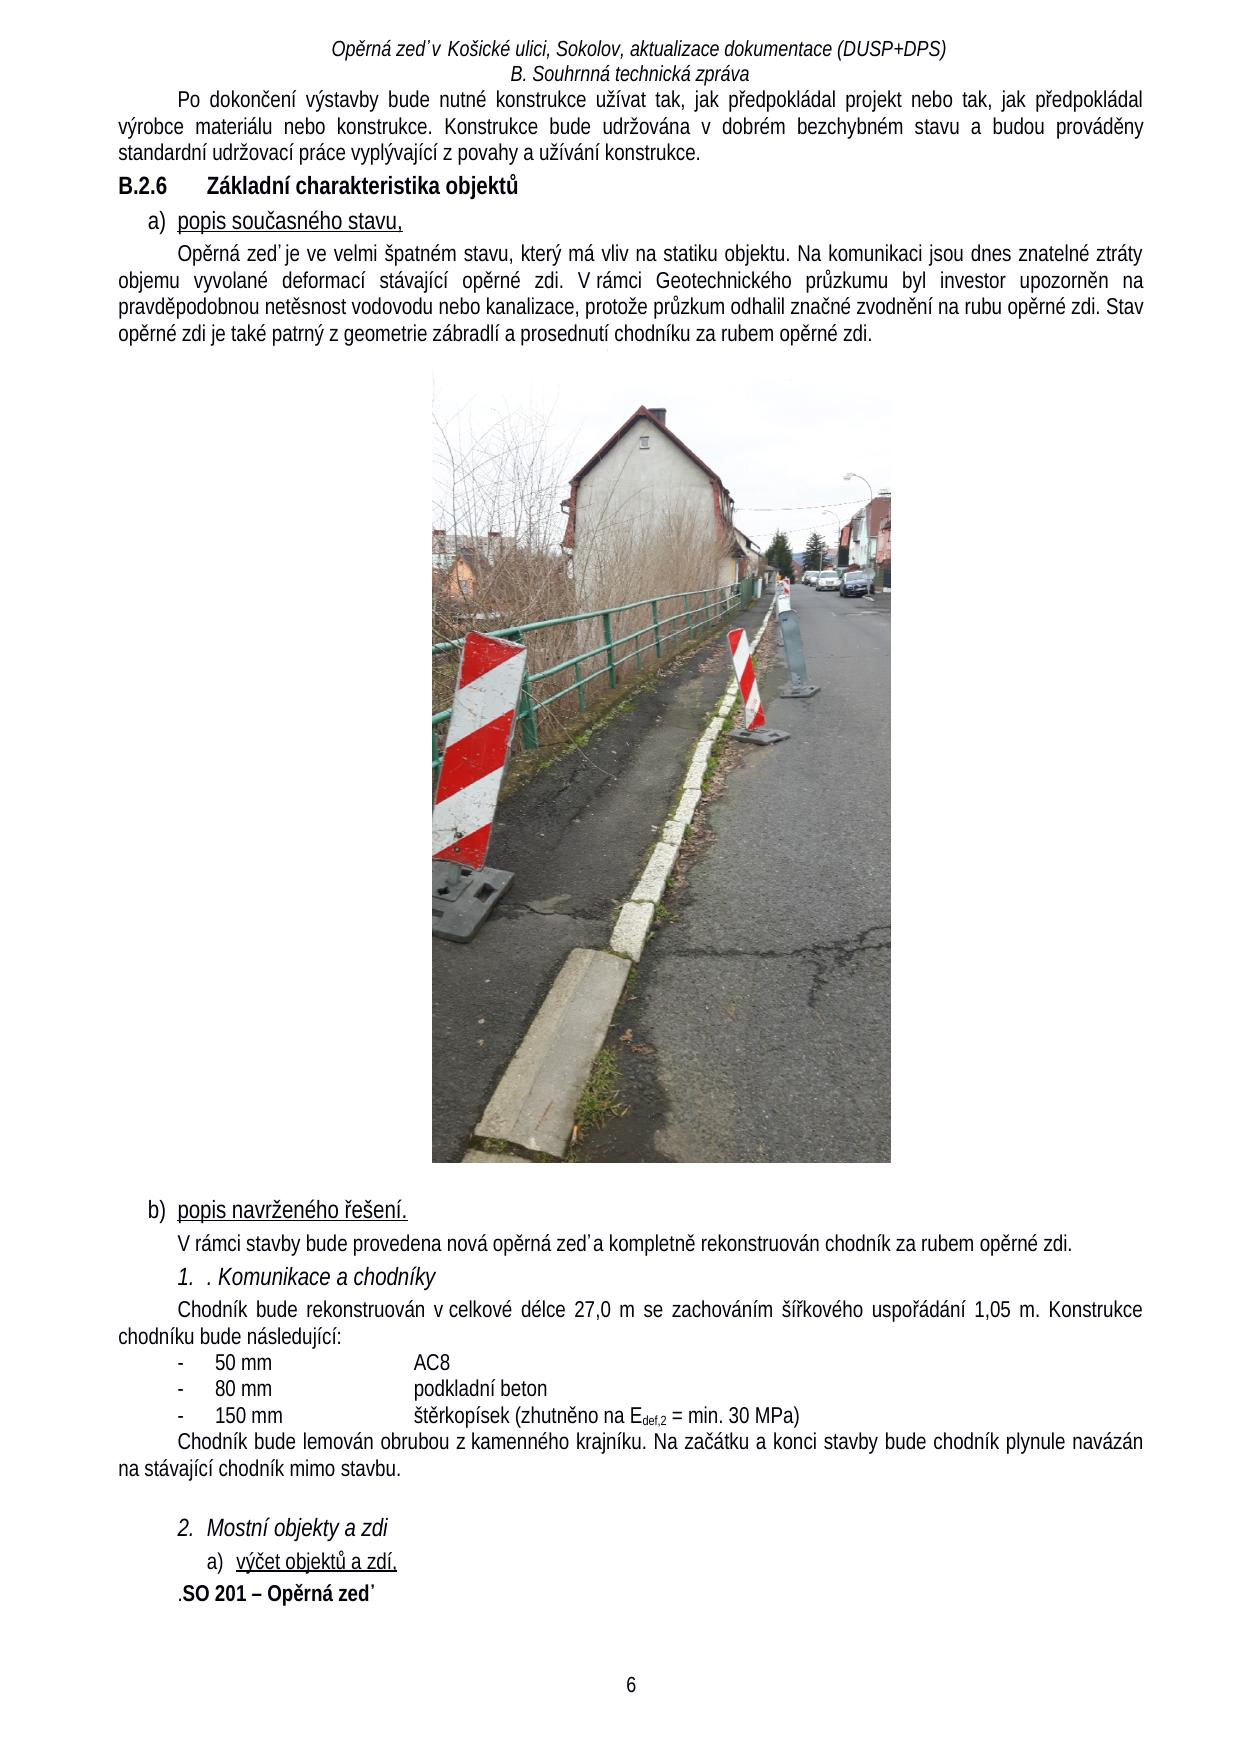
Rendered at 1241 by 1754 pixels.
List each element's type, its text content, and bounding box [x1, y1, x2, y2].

text Chodník bude lemován obrubou z kamenného krajníku. Na začátku a konci stavby bude chodník plynule navázán na stávající chodník mimo stavbu. [118, 1428, 1144, 1481]
list 150 mm štěrkopísek (zhutněno na Edef,2 = min. 30 MPa) [177, 1402, 1144, 1428]
text Opěrná zeď je ve velmi špatném stavu, který má vliv na statiku objektu. Na komunikaci jsou dnes znatelné ztráty objemu vyvolané deformací stávající opěrné zdi. V rámci Geotechnického průzkumu byl investor upozorněn na pravděpodobnou netěsnost vodovodu nebo kanalizace, protože průzkum odhalil značné zvodnění na rubu opěrné zdi. Stav opěrné zdi je také patrný z geometrie zábradlí a prosednutí chodníku za rubem opěrné zdi. [118, 240, 1144, 346]
text Chodník bude rekonstruován v celkové délce 27,0 m se zachováním šířkového uspořádání 1,05 m. Konstrukce chodníku bude následující: [118, 1296, 1144, 1349]
picture [432, 347, 891, 1163]
list . Komunikace a chodníky [177, 1262, 1144, 1290]
text .SO 201 – Opěrná zeď [118, 1580, 1144, 1606]
list popis navrženého řešení. [148, 1195, 1144, 1223]
list 80 mm podkladní beton [177, 1375, 1144, 1402]
list 50 mm AC8 [177, 1349, 1144, 1375]
list Základní charakteristika objektů [118, 171, 1144, 200]
list popis současného stavu, [148, 206, 1144, 234]
text Po dokončení výstavby bude nutné konstrukce užívat tak, jak předpokládal projekt nebo tak, jak předpokládal výrobce materiálu nebo konstrukce. Konstrukce bude udržována v dobrém bezchybném stavu a budou prováděny standardní udržovací práce vyplývající z povahy a užívání konstrukce. [118, 86, 1144, 165]
text V rámci stavby bude provedena nová opěrná zeď a kompletně rekonstruován chodník za rubem opěrné zdi. [118, 1229, 1144, 1256]
list Mostní objekty a zdi [177, 1513, 1144, 1542]
list výčet objektů a zdí, [207, 1548, 1144, 1574]
